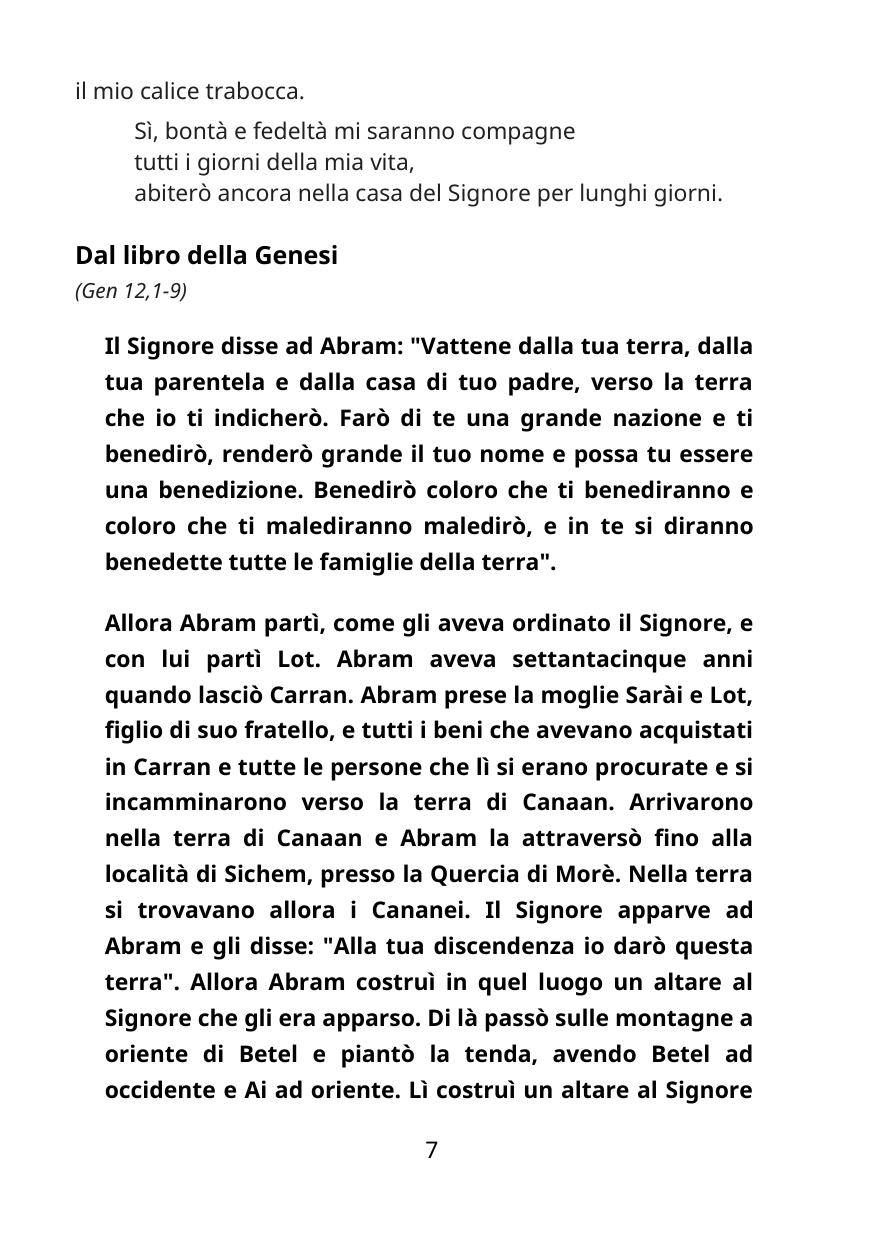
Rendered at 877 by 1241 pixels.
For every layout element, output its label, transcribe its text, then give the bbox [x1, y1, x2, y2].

text abiterò ancora nella casa del Signore per lunghi giorni. [134, 177, 788, 208]
text tutti i giorni della mia vita, [134, 146, 788, 177]
text il mio calice trabocca. [75, 75, 788, 106]
text (Gen 12,1-9) [75, 277, 788, 305]
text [104, 607, 754, 1105]
text Sì, bontà e fedeltà mi saranno compagne [134, 114, 788, 146]
text Il Signore disse ad Abram: "Vattene dalla tua terra, dalla tua parentela e dalla casa di tuo padre, verso la terra che io ti indicherò. Farò di te una grande nazione e ti benedirò, renderò grande il tuo nome e possa tu essere una benedizione. Benedirò coloro che ti benediranno e coloro che ti malediranno maledirò, e in te si diranno benedette tutte le famiglie della terra". [104, 330, 754, 577]
text Dal libro della Genesi [75, 237, 788, 272]
